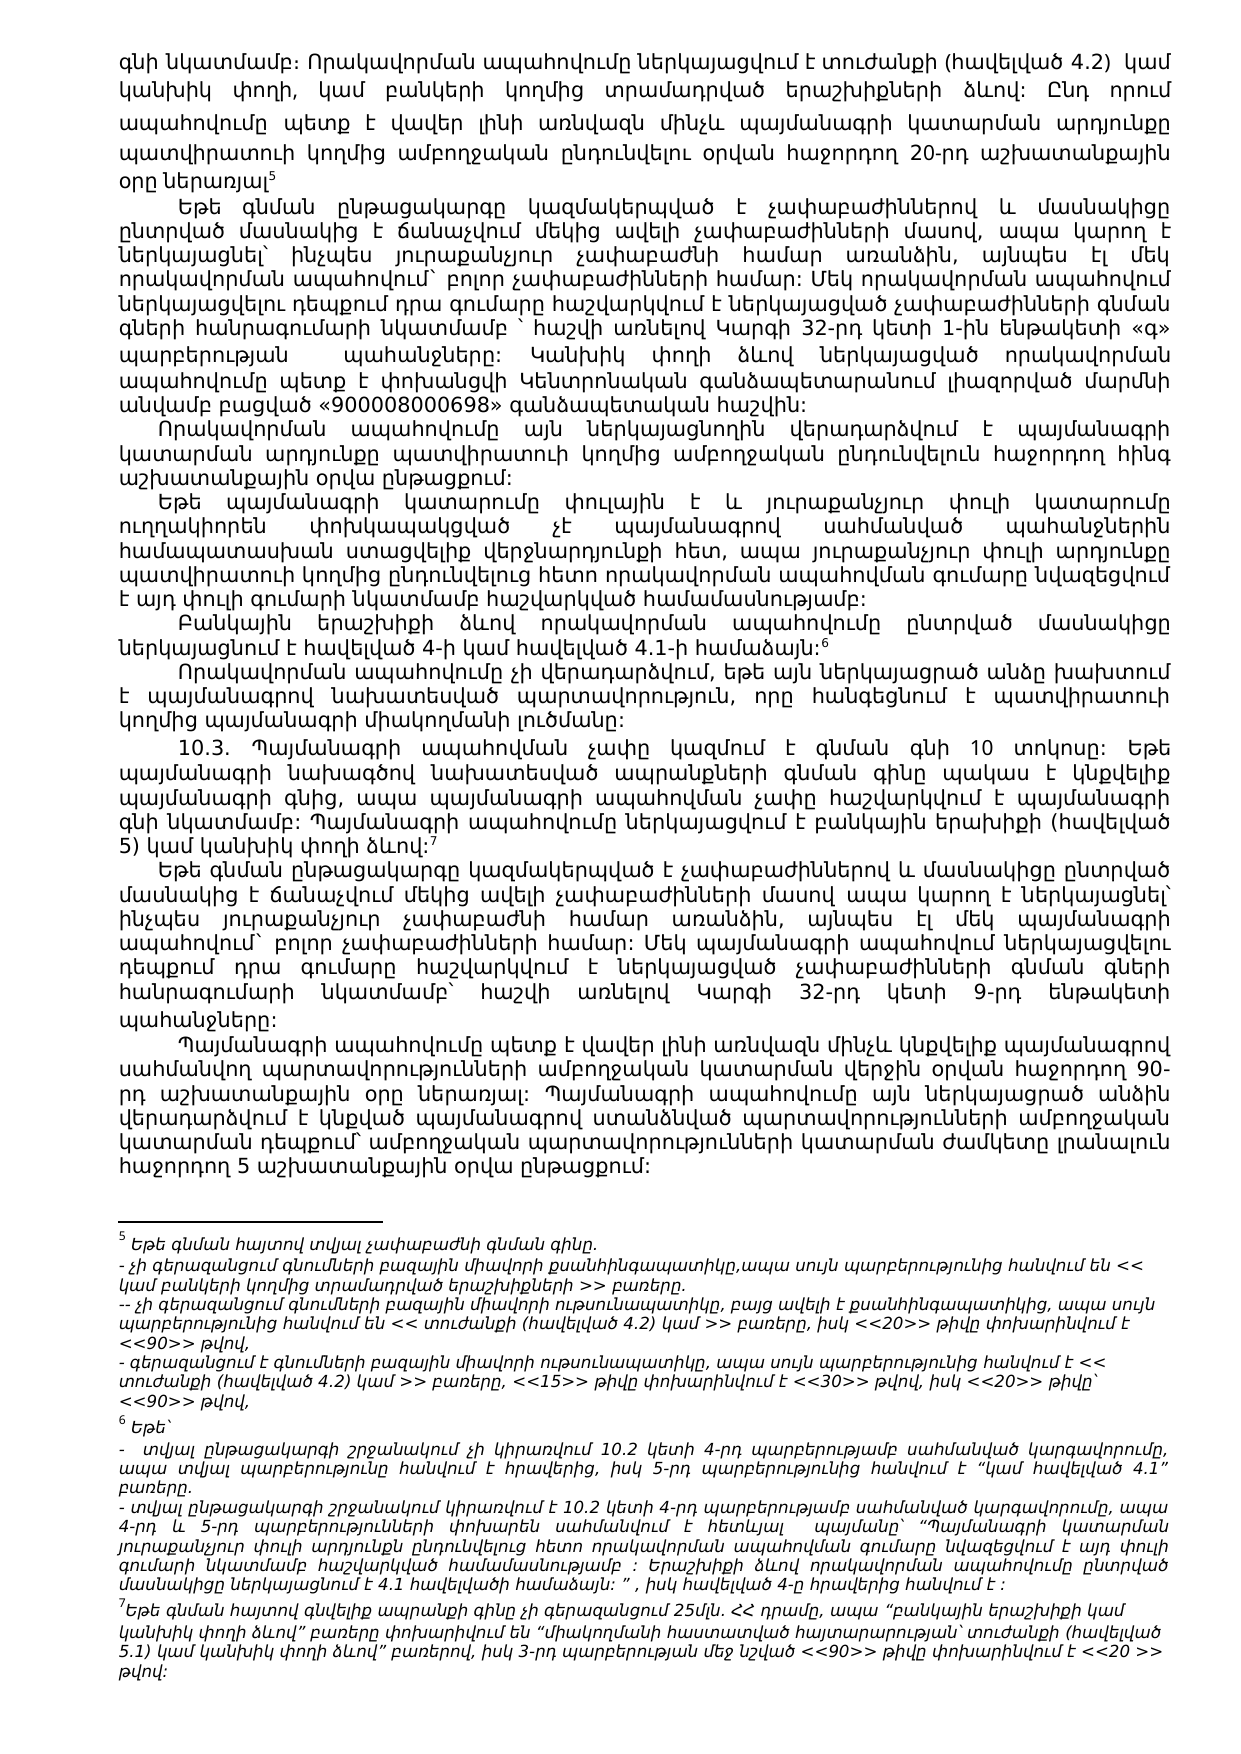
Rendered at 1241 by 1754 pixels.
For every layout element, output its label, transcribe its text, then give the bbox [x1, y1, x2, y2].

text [118, 47, 1171, 195]
text Որակավորման ապահովումը չի վերադարձվում, եթե այն ներկայացրած անձը խախտում է պայմանագրով նախատեսված պարտավորություն, որը հանգեցնում է պատվիրատուի կողմից պայմանագրի միակողմանի լուծմանը: [118, 660, 1171, 733]
text Որակավորման ապահովումը այն ներկայացնողին վերադարձվում է պայմանագրի կատարման արդյունքը պատվիրատուի կողմից ամբողջական ընդունվելուն հաջորդող հինգ աշխատանքային օրվա ընթացքում: [118, 417, 1171, 490]
text Եթե գնման ընթացակարգը կազմակերպված է չափաբաժիններով և մասնակիցը ընտրված մասնակից է ճանաչվում մեկից ավելի չափաբաժինների մասով, ապա կարող է ներկայացնել՝ ինչպես յուրաքանչյուր չափաբաժնի համար առանձին, այնպես էլ մեկ որակավորման ապահովում` բոլոր չափաբաժինների համար: Մեկ որակավորման ապահովում ներկայացվելու դեպքում դրա գումարը հաշվարկվում է ներկայացված չափաբաժինների գնման գների հանրագումարի նկատմամբ ՝ հաշվի առնելով Կարգի 32-րդ կետի 1-ին ենթակետի «գ» պարբերության պահանջները: Կանխիկ փողի ձևով ներկայացված որակավորման ապահովումը պետք է փոխանցվի Կենտրոնական գանձապետարանում լիազորված մարմնի անվամբ բացված «900008000698» գանձապետական հաշվին: [118, 195, 1171, 417]
text Եթե պայմանագրի կատարումը փուլային է և յուրաքանչյուր փուլի կատարումը ուղղակիորեն փոխկապակցված չէ պայմանագրով սահմանված պահանջներին համապատասխան ստացվելիք վերջնարդյունքի հետ, ապա յուրաքանչյուր փուլի արդյունքը պատվիրատուի կողմից ընդունվելուց հետո որակավորման ապահովման գումարը նվազեցվում է այդ փուլի գումարի նկատմամբ հաշվարկված համամասնությամբ: [118, 490, 1171, 611]
text Եթե գնման ընթացակարգը կազմակերպված է չափաբաժիններով և մասնակիցը ընտրված մասնակից է ճանաչվում մեկից ավելի չափաբաժինների մասով ապա կարող է ներկայացնել՝ ինչպես յուրաքանչյուր չափաբաժնի համար առանձին, այնպես էլ մեկ պայմանագրի ապահովում` բոլոր չափաբաժինների համար: Մեկ պայմանագրի ապահովում ներկայացվելու դեպքում դրա գումարը հաշվարկվում է ներկայացված չափաբաժինների գնման գների հանրագումարի նկատմամբ՝ հաշվի առնելով Կարգի 32-րդ կետի 9-րդ ենթակետի պահանջները: [118, 858, 1171, 1033]
text 10.3. Պայմանագրի ապահովման չափը կազմում է գնման գնի 10 տոկոսը: Եթե պայմանագրի նախագծով նախատեսված ապրանքների գնման գինը պակաս է կնքվելիք պայմանագրի գնից, ապա պայմանագրի ապահովման չափը հաշվարկվում է պայմանագրի գնի նկատմամբ: Պայմանագրի ապահովումը ներկայացվում է բանկային երախիքի (հավելված 5) կամ կանխիկ փողի ձևով: [118, 733, 1171, 858]
text Պայմանագրի ապահովումը պետք է վավեր լինի առնվազն մինչև կնքվելիք պայմանագրով սահմանվող պարտավորությունների ամբողջական կատարման վերջին օրվան հաջորդող 90-րդ աշխատանքային օրը ներառյալ: Պայմանագրի ապահովումը այն ներկայացրած անձին վերադարձվում է կնքված պայմանագրով ստանձնված պարտավորությունների ամբողջական կատարման դեպքում՝ ամբողջական պարտավորությունների կատարման ժամկետը լրանալուն հաջորդող 5 աշխատանքային օրվա ընթացքում: [118, 1033, 1171, 1179]
text Բանկային երաշխիքի ձևով որակավորման ապահովումը ընտրված մասնակիցը ներկայացնում է հավելված 4-ի կամ հավելված 4.1-ի համաձայն: [118, 611, 1171, 660]
